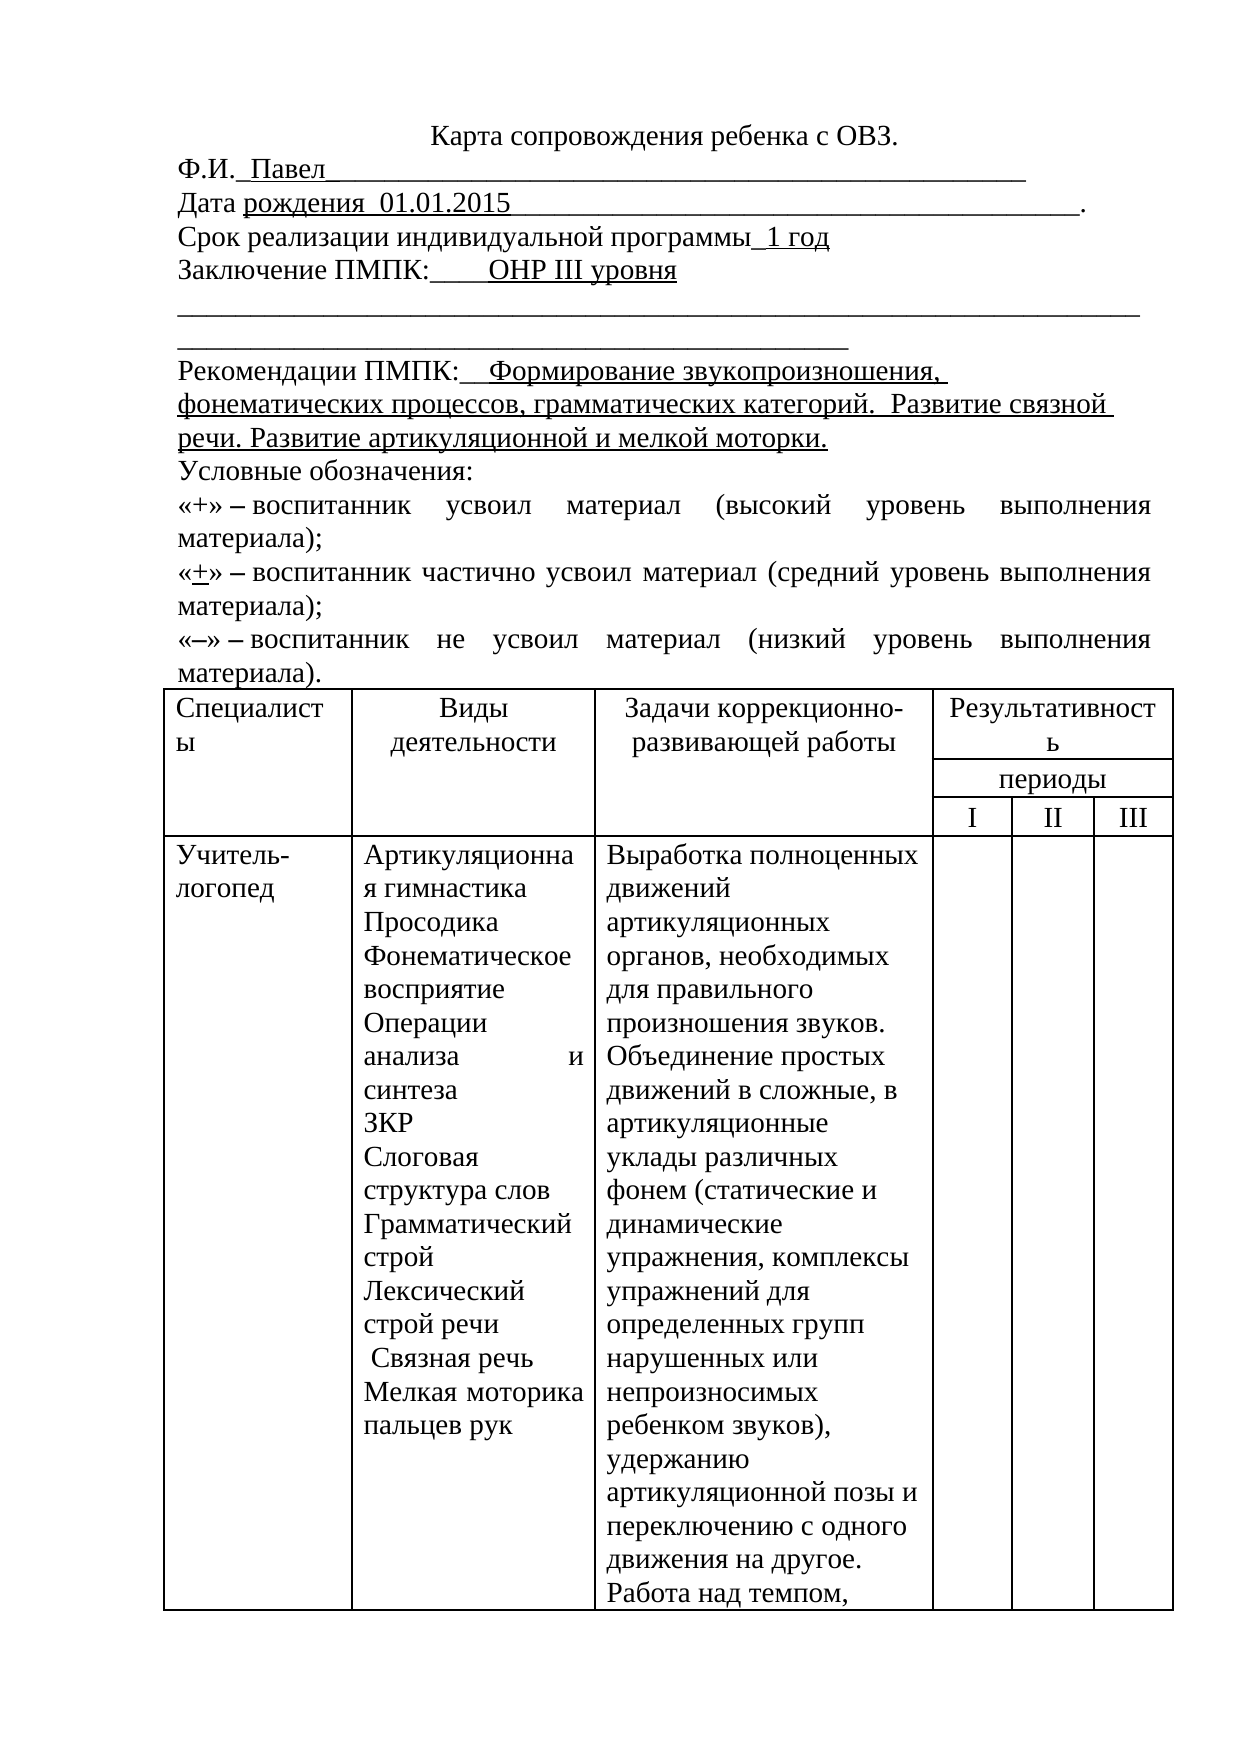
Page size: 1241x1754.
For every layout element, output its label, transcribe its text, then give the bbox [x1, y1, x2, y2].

table_header Задачи коррекционно-развивающей работы [596, 690, 932, 835]
table_cell [934, 837, 1011, 1608]
table_cell периоды [934, 760, 1172, 796]
table_cell Учитель-логопед [165, 837, 351, 1608]
text Дата рождения_01.01.2015_______________________________________. [177, 185, 1152, 219]
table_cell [596, 837, 932, 1608]
table_header Специалисты [165, 690, 351, 835]
text «+» – воспитанник частично усвоил материал (средний уровень выполнения материала); [177, 554, 1152, 621]
text Условные обозначения: [177, 453, 1152, 487]
table_cell III [1095, 798, 1172, 835]
text Срок реализации индивидуальной программы_1 год [177, 219, 1152, 252]
text «–» – воспитанник не усвоил материал (низкий уровень выполнения материала). [177, 621, 1152, 688]
table_header Виды деятельности [353, 690, 594, 835]
text Карта сопровождения ребенка с ОВЗ. [177, 118, 1152, 152]
text ________________________________________________________________________________________________________________ [177, 286, 1152, 353]
table_cell [1013, 837, 1093, 1608]
text «+» – воспитанник усвоил материал (высокий уровень выполнения материала); [177, 487, 1152, 554]
text Заключение ПМПК:____ОНР III уровня [177, 252, 1152, 286]
table_header Результативность [934, 690, 1172, 757]
text Ф.И._Павел________________________________________________ [177, 152, 1152, 185]
table_cell [1095, 837, 1172, 1608]
table_cell I [934, 798, 1011, 835]
text Рекомендации ПМПК:__Формирование звукопроизношения, фонематических процессов, грамматических категорий. Развитие связной речи. Развитие артикуляционной и мелкой моторки. [177, 353, 1152, 453]
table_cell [353, 837, 594, 1608]
table_cell II [1013, 798, 1093, 835]
